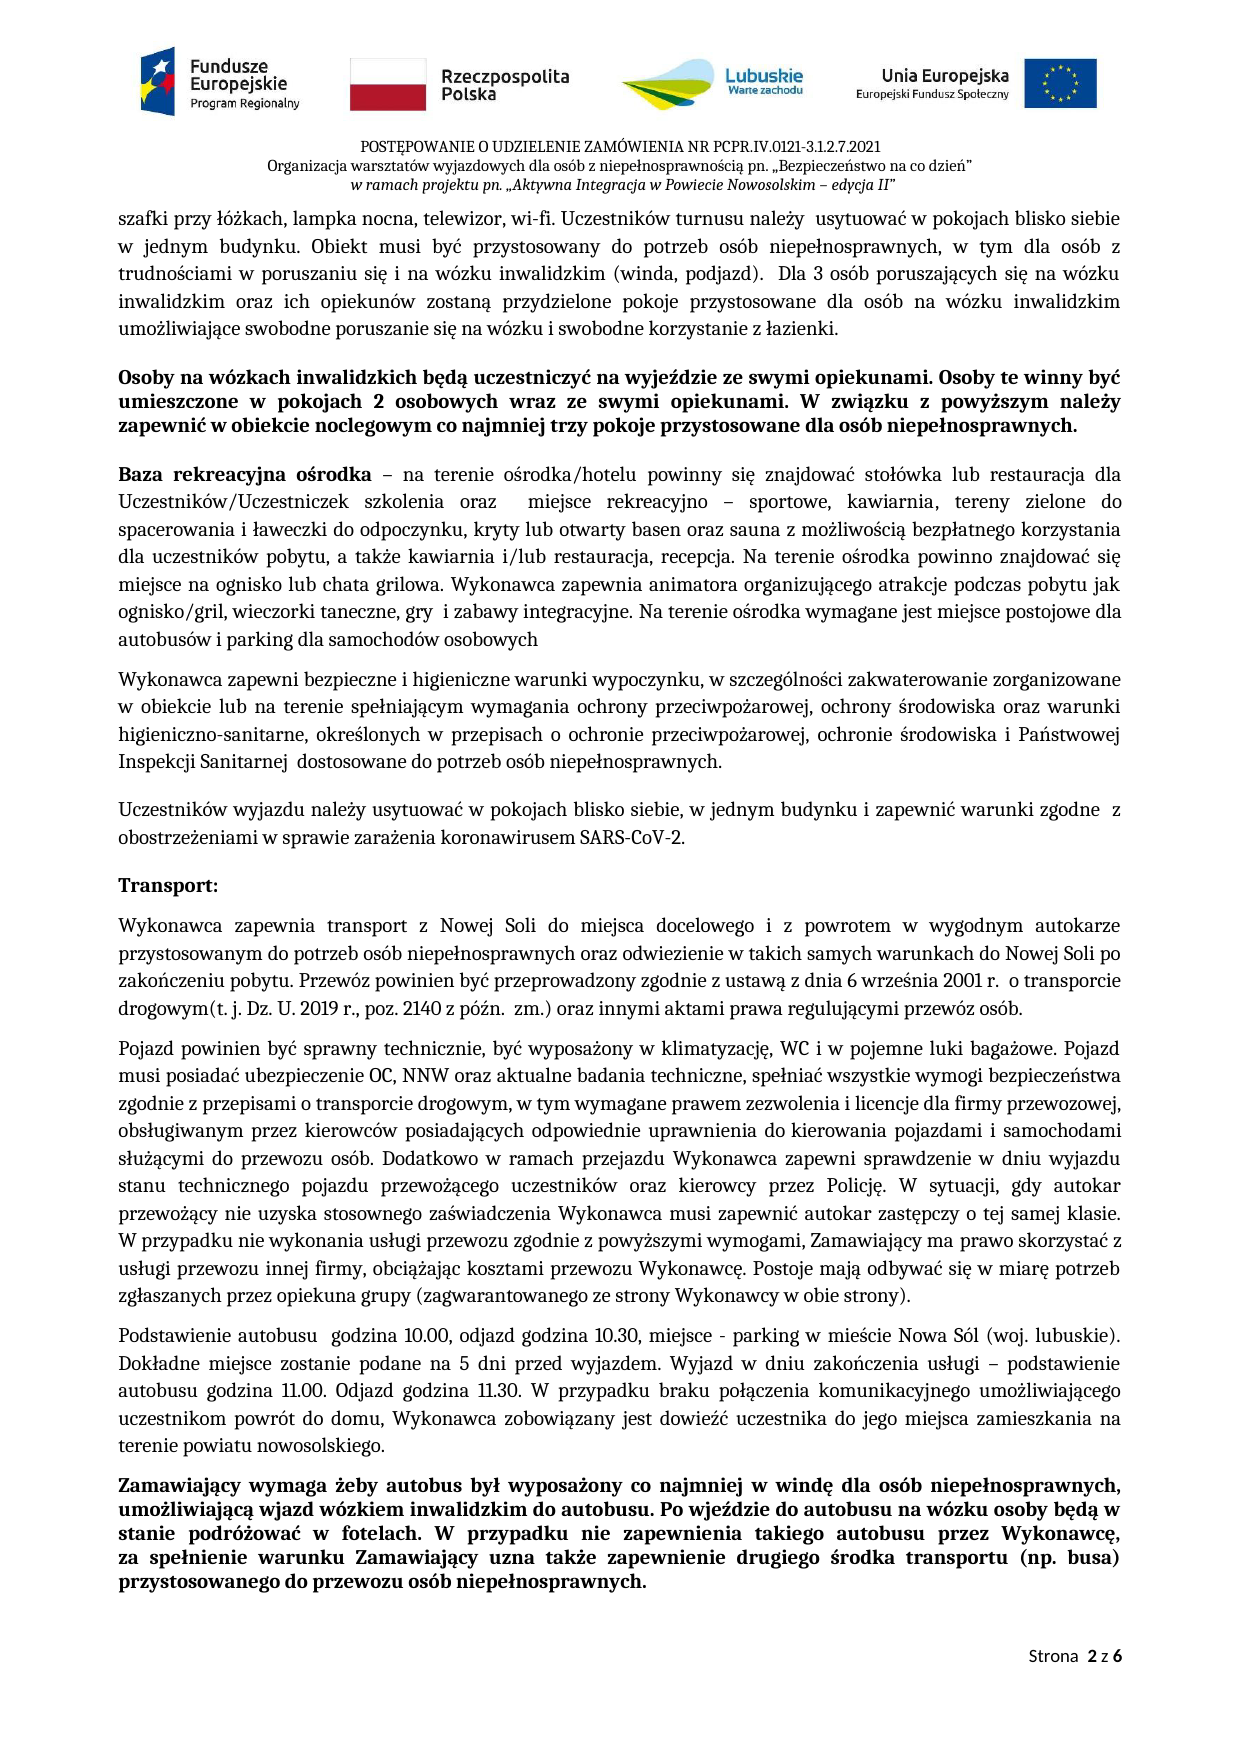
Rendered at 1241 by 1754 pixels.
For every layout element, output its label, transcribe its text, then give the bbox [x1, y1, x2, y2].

text Podstawienie autobusu godzina 10.00, odjazd godzina 10.30, miejsce - parking w mieście Nowa Sól (woj. lubuskie). Dokładne miejsce zostanie podane na 5 dni przed wyjazdem. Wyjazd w dniu zakończenia usługi – podstawienie autobusu godzina 11.00. Odjazd godzina 11.30. W przypadku braku połączenia komunikacyjnego umożliwiającego uczestnikom powrót do domu, Wykonawca zobowiązany jest dowieźć uczestnika do jego miejsca zamieszkania na terenie powiatu nowosolskiego. [118, 1324, 1122, 1458]
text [118, 207, 1122, 341]
text Baza rekreacyjna ośrodka – na terenie ośrodka/hotelu powinny się znajdować stołówka lub restauracja dla Uczestników/Uczestniczek szkolenia oraz miejsce rekreacyjno – sportowe, kawiarnia, tereny zielone do spacerowania i ławeczki do odpoczynku, kryty lub otwarty basen oraz sauna z możliwością bezpłatnego korzystania dla uczestników pobytu, a także kawiarnia i/lub restauracja, recepcja. Na terenie ośrodka powinno znajdować się miejsce na ognisko lub chata grilowa. Wykonawca zapewnia animatora organizującego atrakcje podczas pobytu jak ognisko/gril, wieczorki taneczne, gry i zabawy integracyjne. Na terenie ośrodka wymagane jest miejsce postojowe dla autobusów i parking dla samochodów osobowych [118, 462, 1122, 651]
text Wykonawca zapewnia transport z Nowej Soli do miejsca docelowego i z powrotem w wygodnym autokarze przystosowanym do potrzeb osób niepełnosprawnych oraz odwiezienie w takich samych warunkach do Nowej Soli po zakończeniu pobytu. Przewóz powinien być przeprowadzony zgodnie z ustawą z dnia 6 września 2001 r. o transporcie drogowym(t. j. Dz. U. 2019 r., poz. 2140 z późn. zm.) oraz innymi aktami prawa regulującymi przewóz osób. [118, 914, 1122, 1020]
text Wykonawca zapewni bezpieczne i higieniczne warunki wypoczynku, w szczególności zakwaterowanie zorganizowane w obiekcie lub na terenie spełniającym wymagania ochrony przeciwpożarowej, ochrony środowiska oraz warunki higieniczno-sanitarne, określonych w przepisach o ochronie przeciwpożarowej, ochronie środowiska i Państwowej Inspekcji Sanitarnej dostosowane do potrzeb osób niepełnosprawnych. [118, 667, 1122, 774]
text Pojazd powinien być sprawny technicznie, być wyposażony w klimatyzację, WC i w pojemne luki bagażowe. Pojazd musi posiadać ubezpieczenie OC, NNW oraz aktualne badania techniczne, spełniać wszystkie wymogi bezpieczeństwa zgodnie z przepisami o transporcie drogowym, w tym wymagane prawem zezwolenia i licencje dla firmy przewozowej, obsługiwanym przez kierowców posiadających odpowiednie uprawnienia do kierowania pojazdami i samochodami służącymi do przewozu osób. Dodatkowo w ramach przejazdu Wykonawca zapewni sprawdzenie w dniu wyjazdu stanu technicznego pojazdu przewożącego uczestników oraz kierowcy przez Policję. W sytuacji, gdy autokar przewożący nie uzyska stosownego zaświadczenia Wykonawca musi zapewnić autokar zastępczy o tej samej klasie. W przypadku nie wykonania usługi przewozu zgodnie z powyższymi wymogami, Zamawiający ma prawo skorzystać z usługi przewozu innej firmy, obciążając kosztami przewozu Wykonawcę. Postoje mają odbywać się w miarę potrzeb zgłaszanych przez opiekuna grupy (zagwarantowanego ze strony Wykonawcy w obie strony). [118, 1036, 1122, 1308]
text Osoby na wózkach inwalidzkich będą uczestniczyć na wyjeździe ze swymi opiekunami. Osoby te winny być umieszczone w pokojach 2 osobowych wraz ze swymi opiekunami. W związku z powyższym należy zapewnić w obiekcie noclegowym co najmniej trzy pokoje przystosowane dla osób niepełnosprawnych. [118, 365, 1122, 437]
text Uczestników wyjazdu należy usytuować w pokojach blisko siebie, w jednym budynku i zapewnić warunki zgodne z obostrzeżeniami w sprawie zarażenia koronawirusem SARS-CoV-2. [118, 798, 1122, 849]
text Zamawiający wymaga żeby autobus był wyposażony co najmniej w windę dla osób niepełnosprawnych, umożliwiającą wjazd wózkiem inwalidzkim do autobusu. Po wjeździe do autobusu na wózku osoby będą w stanie podróżować w fotelach. W przypadku nie zapewnienia takiego autobusu przez Wykonawcę, za spełnienie warunku Zamawiający uzna także zapewnienie drugiego środka transportu (np. busa) przystosowanego do przewozu osób niepełnosprawnych. [118, 1474, 1122, 1594]
text Transport: [118, 874, 1122, 898]
